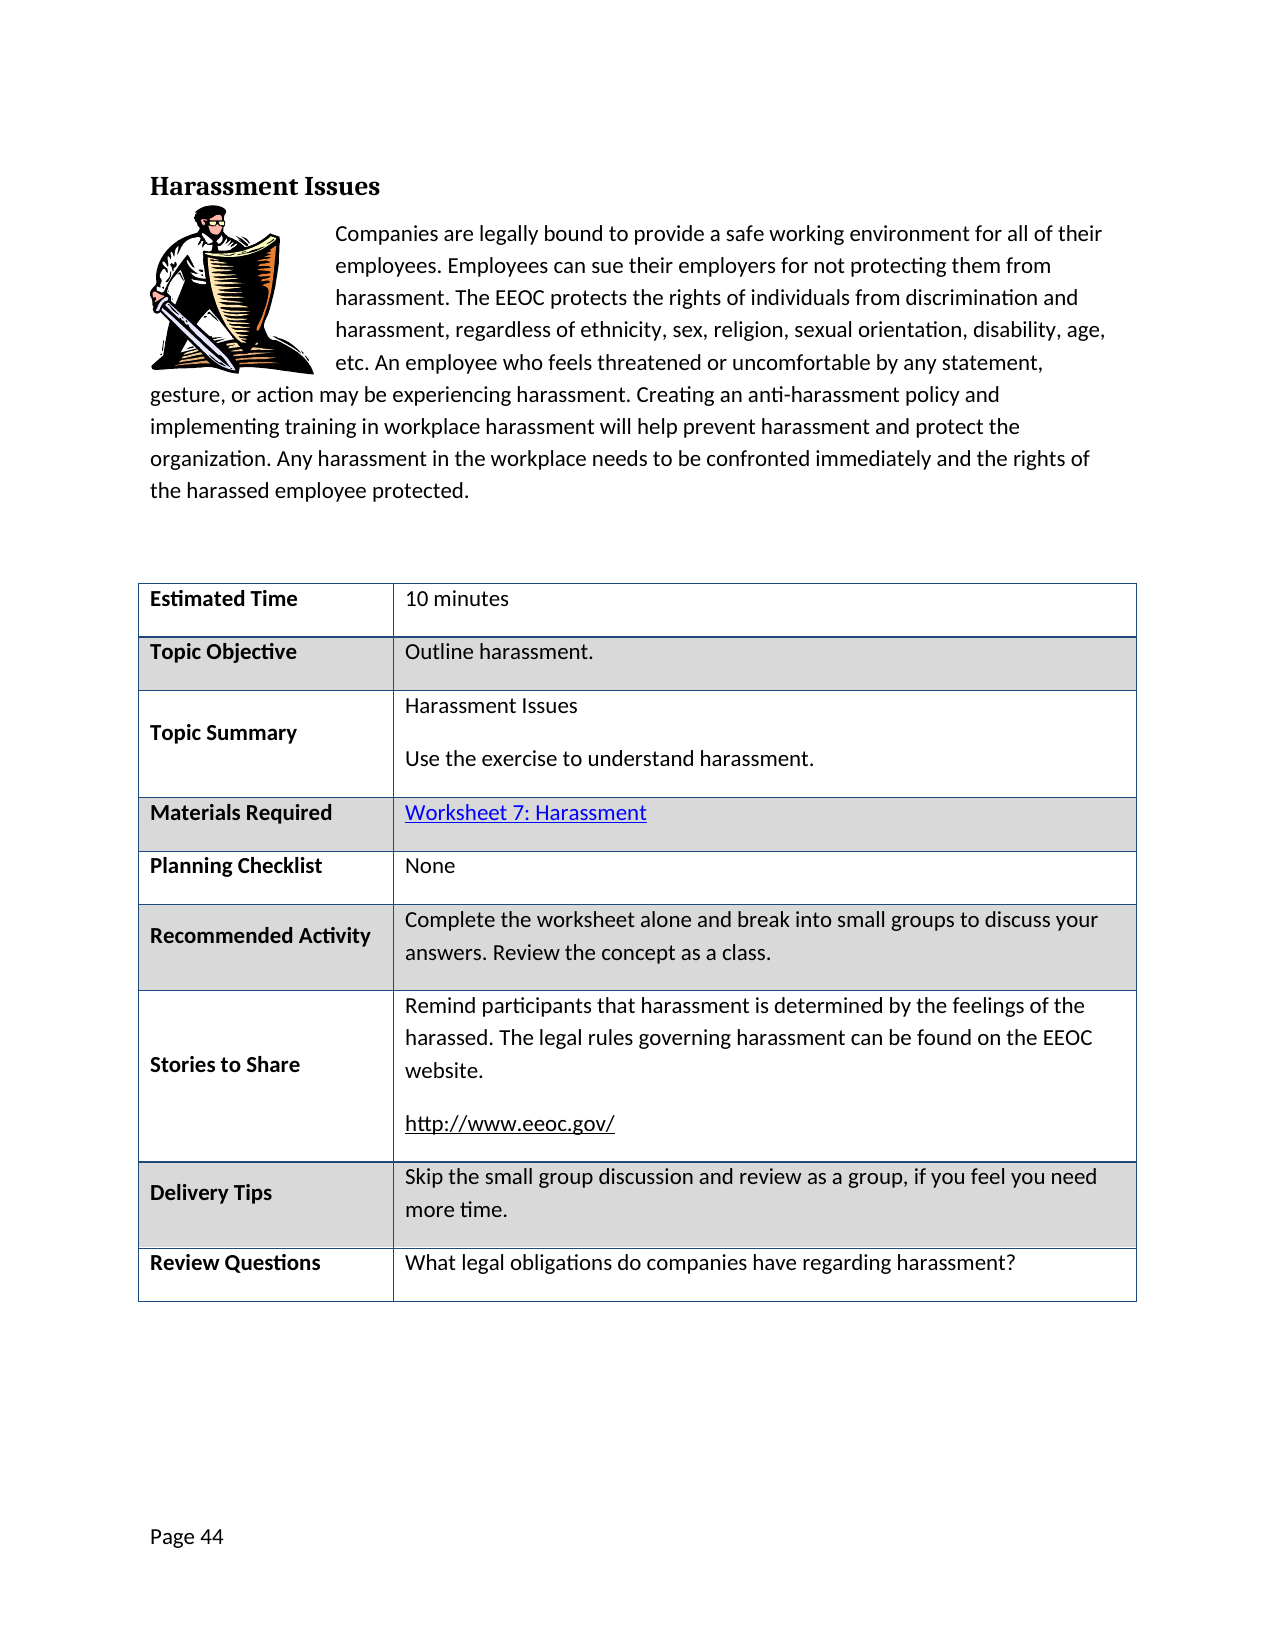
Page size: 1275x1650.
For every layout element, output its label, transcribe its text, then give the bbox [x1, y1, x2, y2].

table_header 10 minutes [394, 584, 1136, 636]
table_cell Stories to Share [139, 991, 393, 1161]
table_cell Outline harassment. [394, 638, 1136, 690]
text Companies are legally bound to provide a safe working environment for all of their employees. Employees can sue their employers for not protecting them from harassment. The EEOC protects the rights of individuals from discrimination and harassment, regardless of ethnicity, sex, religion, sexual orientation, disability, age, etc. An employee who feels threatened or uncomfortable by any statement, gesture, or action may be experiencing harassment. Creating an anti-harassment policy and implementing training in workplace harassment will help prevent harassment and protect the organization. Any harassment in the workplace needs to be confronted immediately and the rights of the harassed employee protected. [150, 219, 1125, 504]
table_cell Skip the small group discussion and review as a group, if you feel you need more time. [394, 1163, 1136, 1247]
table_cell Complete the worksheet alone and break into small groups to discuss your answers. Review the concept as a class. [394, 905, 1136, 990]
table_cell Topic Objective [139, 638, 393, 690]
table_cell None [394, 852, 1136, 904]
table_cell Materials Required [139, 798, 393, 851]
table_cell Harassment Issues Use the exercise to understand harassment. [394, 691, 1136, 797]
table_cell What legal obligations do companies have regarding harassment? [394, 1249, 1136, 1301]
table_cell Worksheet 7: Harassment [394, 798, 1136, 851]
subtitle Harassment Issues [150, 171, 1125, 202]
table_cell Recommended Activity [139, 905, 393, 990]
table_cell Delivery Tips [139, 1163, 393, 1247]
table_cell Planning Checklist [139, 852, 393, 904]
table_cell Topic Summary [139, 691, 393, 797]
table_header Estimated Time [139, 584, 393, 636]
table_cell Review Questions [139, 1249, 393, 1301]
table_cell Remind participants that harassment is determined by the feelings of the harassed. The legal rules governing harassment can be found on the EEOC website. http://www.eeoc.gov/ [394, 991, 1136, 1161]
